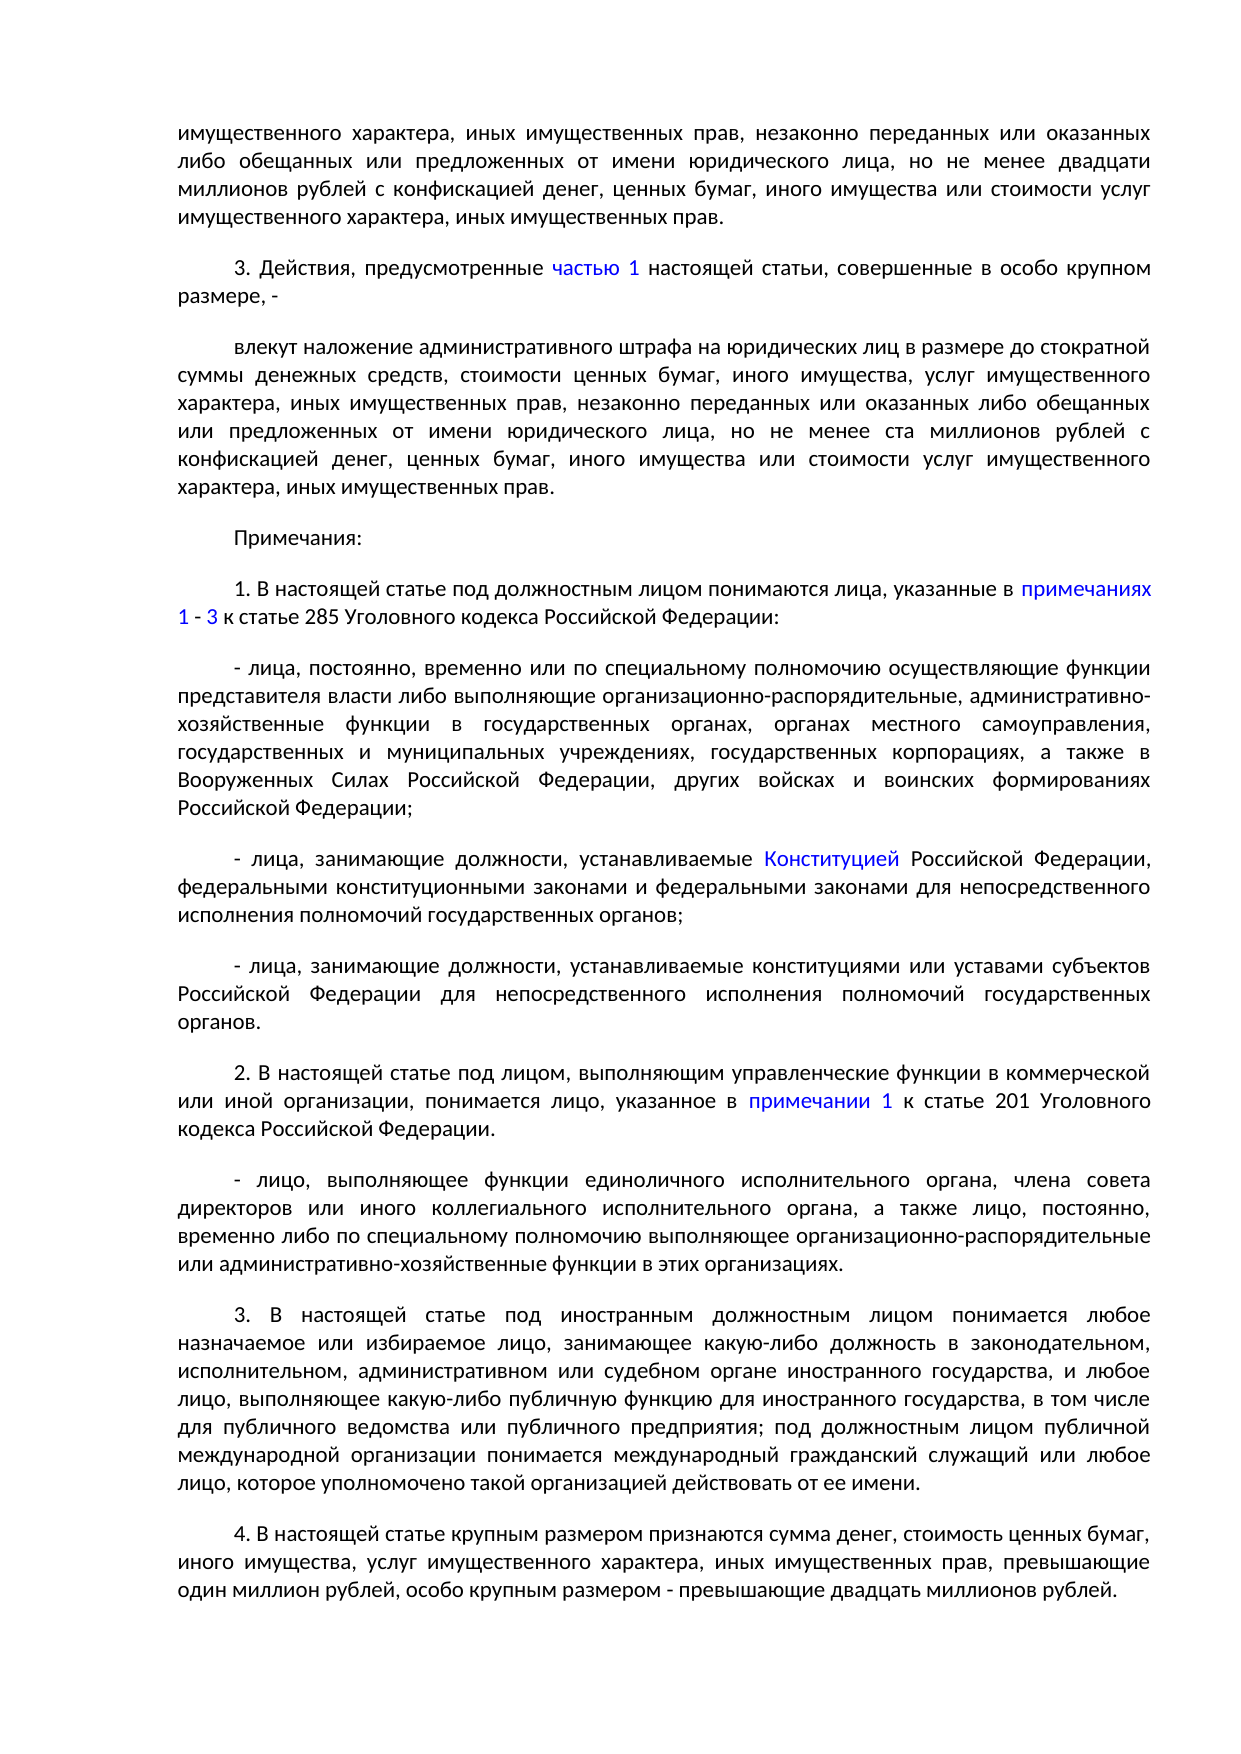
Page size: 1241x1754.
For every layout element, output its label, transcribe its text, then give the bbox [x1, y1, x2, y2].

text влекут наложение административного штрафа на юридических лиц в размере до стократной суммы денежных средств, стоимости ценных бумаг, иного имущества, услуг имущественного характера, иных имущественных прав, незаконно переданных или оказанных либо обещанных или предложенных от имени юридического лица, но не менее ста миллионов рублей с конфискацией денег, ценных бумаг, иного имущества или стоимости услуг имущественного характера, иных имущественных прав. [177, 332, 1152, 500]
text 2. В настоящей статье под лицом, выполняющим управленческие функции в коммерческой или иной организации, понимается лицо, указанное в примечании 1 к статье 201 Уголовного кодекса Российской Федерации. [177, 1058, 1152, 1142]
text 1. В настоящей статье под должностным лицом понимаются лица, указанные в примечаниях 1 - 3 к статье 285 Уголовного кодекса Российской Федерации: [177, 574, 1152, 630]
text Примечания: [177, 523, 1152, 551]
text - лица, занимающие должности, устанавливаемые конституциями или уставами субъектов Российской Федерации для непосредственного исполнения полномочий государственных органов. [177, 951, 1152, 1035]
text 3. Действия, предусмотренные частью 1 настоящей статьи, совершенные в особо крупном размере, - [177, 253, 1152, 309]
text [177, 118, 1152, 230]
text - лица, занимающие должности, устанавливаемые Конституцией Российской Федерации, федеральными конституционными законами и федеральными законами для непосредственного исполнения полномочий государственных органов; [177, 844, 1152, 928]
text 3. В настоящей статье под иностранным должностным лицом понимается любое назначаемое или избираемое лицо, занимающее какую-либо должность в законодательном, исполнительном, административном или судебном органе иностранного государства, и любое лицо, выполняющее какую-либо публичную функцию для иностранного государства, в том числе для публичного ведомства или публичного предприятия; под должностным лицом публичной международной организации понимается международный гражданский служащий или любое лицо, которое уполномочено такой организацией действовать от ее имени. [177, 1300, 1152, 1496]
text 4. В настоящей статье крупным размером признаются сумма денег, стоимость ценных бумаг, иного имущества, услуг имущественного характера, иных имущественных прав, превышающие один миллион рублей, особо крупным размером - превышающие двадцать миллионов рублей. [177, 1519, 1152, 1603]
text - лицо, выполняющее функции единоличного исполнительного органа, члена совета директоров или иного коллегиального исполнительного органа, а также лицо, постоянно, временно либо по специальному полномочию выполняющее организационно-распорядительные или административно-хозяйственные функции в этих организациях. [177, 1165, 1152, 1277]
text - лица, постоянно, временно или по специальному полномочию осуществляющие функции представителя власти либо выполняющие организационно-распорядительные, административно-хозяйственные функции в государственных органах, органах местного самоуправления, государственных и муниципальных учреждениях, государственных корпорациях, а также в Вооруженных Силах Российской Федерации, других войсках и воинских формированиях Российской Федерации; [177, 653, 1152, 821]
